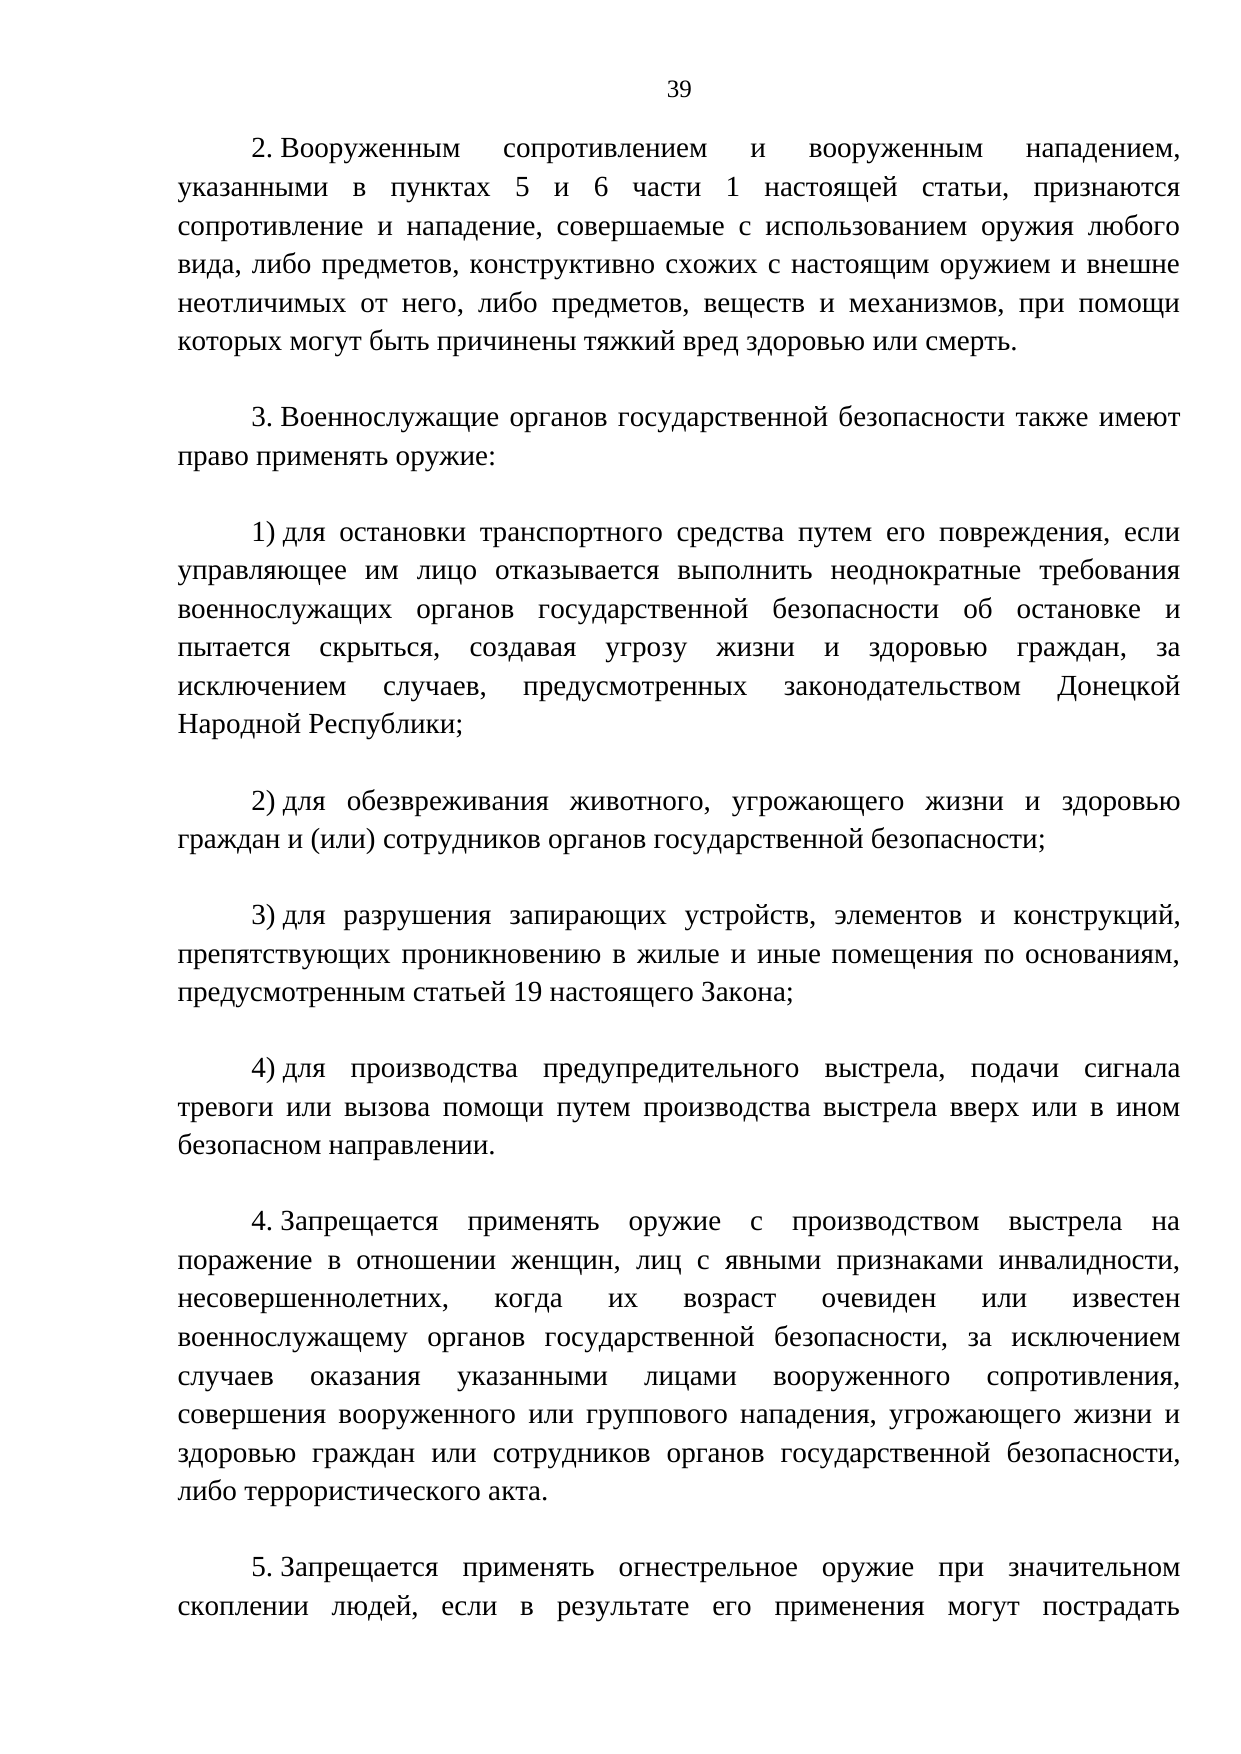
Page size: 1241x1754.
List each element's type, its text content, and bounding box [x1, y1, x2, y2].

text 3) для разрушения запирающих устройств, элементов и конструкций, препятствующих проникновению в жилые и иные помещения по основаниям, предусмотренным статьей 19 настоящего Закона; [177, 897, 1181, 1008]
text 1) для остановки транспортного средства путем его повреждения, если управляющее им лицо отказывается выполнить неоднократные требования военнослужащих органов государственной безопасности об остановке и пытается скрыться, создавая угрозу жизни и здоровью граждан, за исключением случаев, предусмотренных законодательством Донецкой Народной Республики; [177, 514, 1181, 740]
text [177, 1549, 1181, 1621]
text 4) для производства предупредительного выстрела, подачи сигнала тревоги или вызова помощи путем производства выстрела вверх или в ином безопасном направлении. [177, 1050, 1181, 1161]
text 2. Вооруженным сопротивлением и вооруженным нападением, указанными в пунктах 5 и 6 части 1 настоящей статьи, признаются сопротивление и нападение, совершаемые с использованием оружия любого вида, либо предметов, конструктивно схожих с настоящим оружием и внешне неотличимых от него, либо предметов, веществ и механизмов, при помощи которых могут быть причинены тяжкий вред здоровью или смерть. [177, 131, 1181, 357]
text 4. Запрещается применять оружие с производством выстрела на поражение в отношении женщин, лиц с явными признаками инвалидности, несовершеннолетних, когда их возраст очевиден или известен военнослужащему органов государственной безопасности, за исключением случаев оказания указанными лицами вооруженного сопротивления, совершения вооруженного или группового нападения, угрожающего жизни и здоровью граждан или сотрудников органов государственной безопасности, либо террористического акта. [177, 1203, 1181, 1507]
text 3. Военнослужащие органов государственной безопасности также имеют право применять оружие: [177, 399, 1181, 471]
text 2) для обезвреживания животного, угрожающего жизни и здоровью граждан и (или) сотрудников органов государственной безопасности; [177, 783, 1181, 855]
